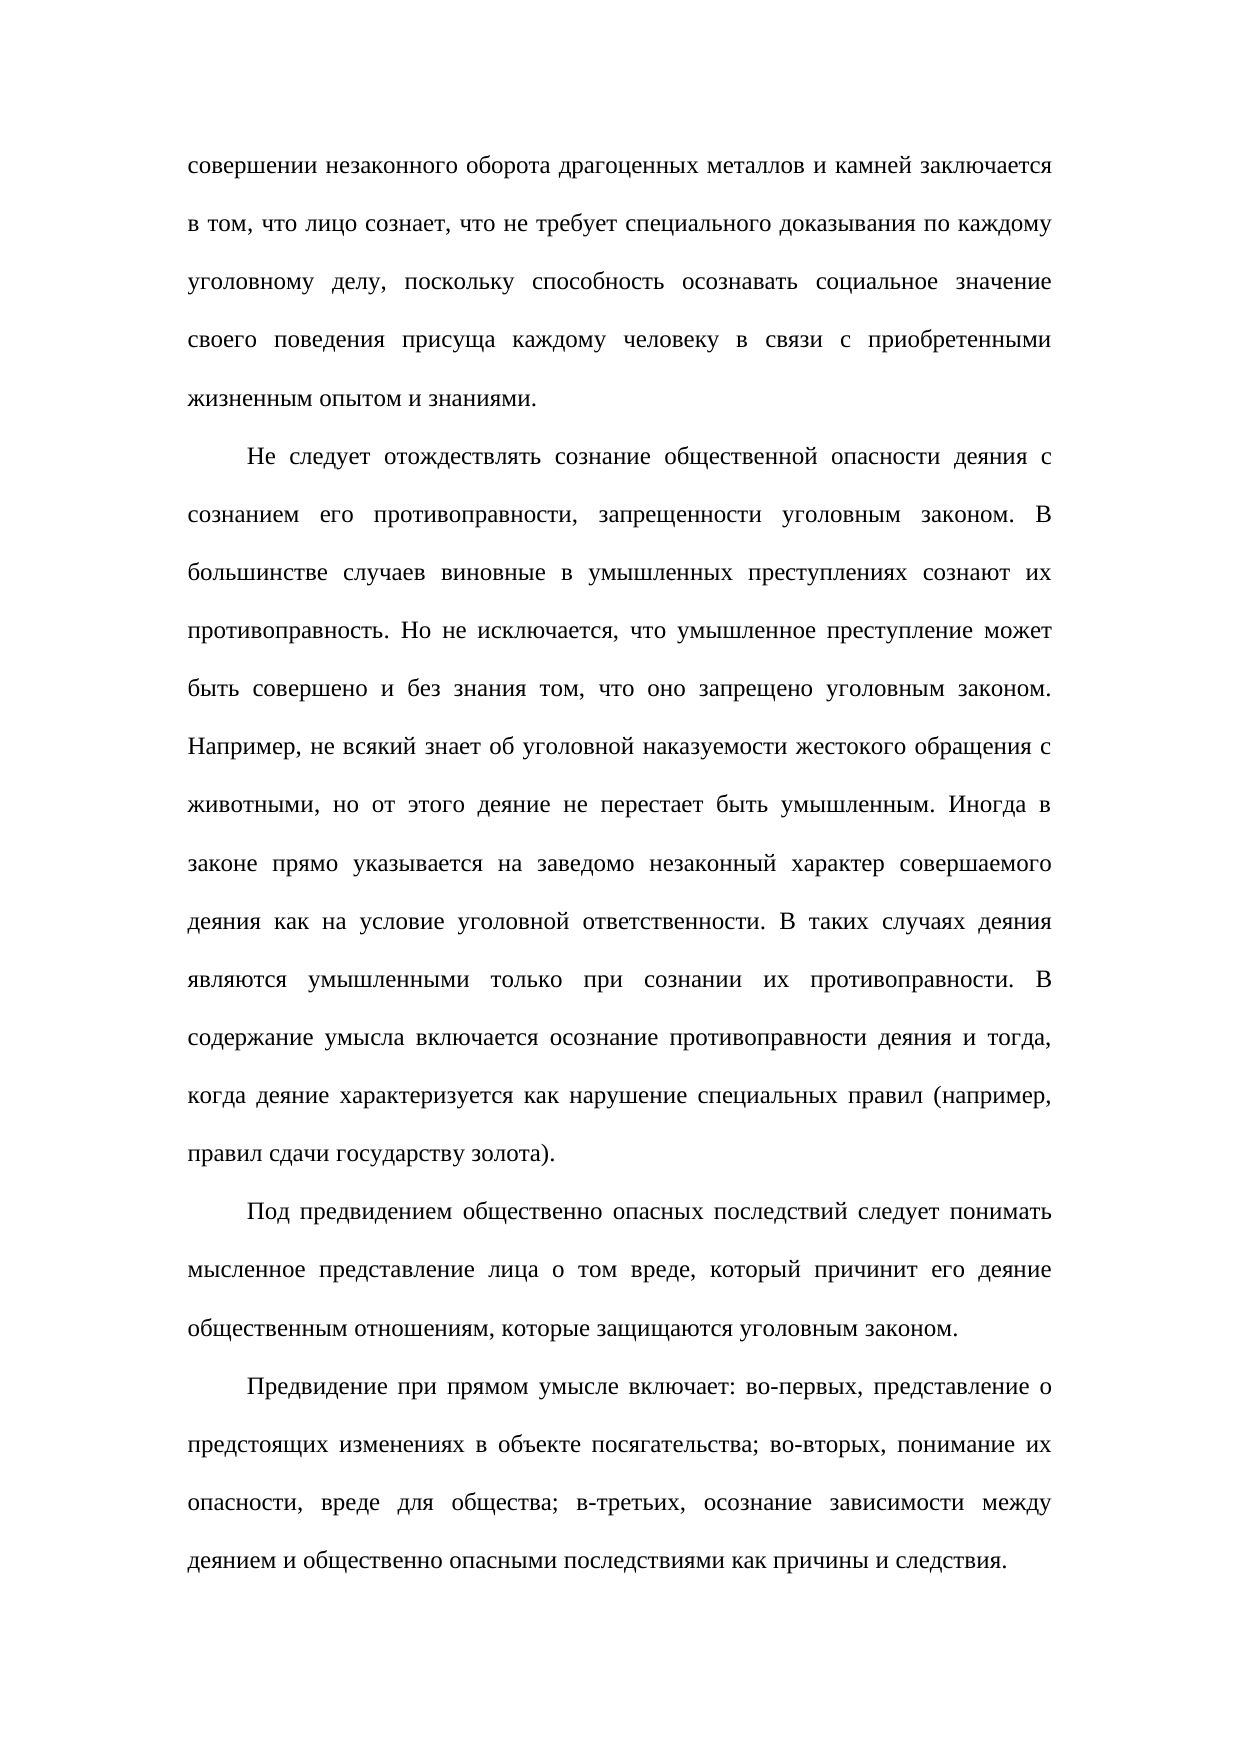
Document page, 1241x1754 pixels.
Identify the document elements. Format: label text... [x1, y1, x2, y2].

text Под предвидением общественно опасных последствий следует понимать мысленное представление лица о том вреде, который причинит его деяние общественным отношениям, которые защищаются уголовным законом. [187, 1196, 1053, 1342]
text Не следует отождествлять сознание общественной опасности деяния с сознанием его противоправности, запрещенности уголовным законом. В большинстве случаев виновные в умышленных преступлениях сознают их противоправность. Но не исключается, что умышленное преступление может быть совершено и без знания том, что оно запрещено уголовным законом. Например, не всякий знает об уголовной наказуемости жестокого обращения с животными, но от этого деяние не перестает быть умышленным. Иногда в законе прямо указывается на заведомо незаконный характер совершаемого деяния как на условие уголовной ответственности. В таких случаях деяния являются умышленными только при сознании их противоправности. В содержание умысла включается осознание противоправности деяния и тогда, когда деяние характеризуется как нарушение специальных правил (например, правил сдачи государству золота). [187, 441, 1053, 1167]
text Предвидение при прямом умысле включает: во-первых, представление о предстоящих изменениях в объекте посягательства; во-вторых, понимание их опасности, вреде для общества; в-третьих, осознание зависимости между деянием и общественно опасными последствиями как причины и следствия. [187, 1371, 1053, 1574]
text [187, 150, 1053, 412]
